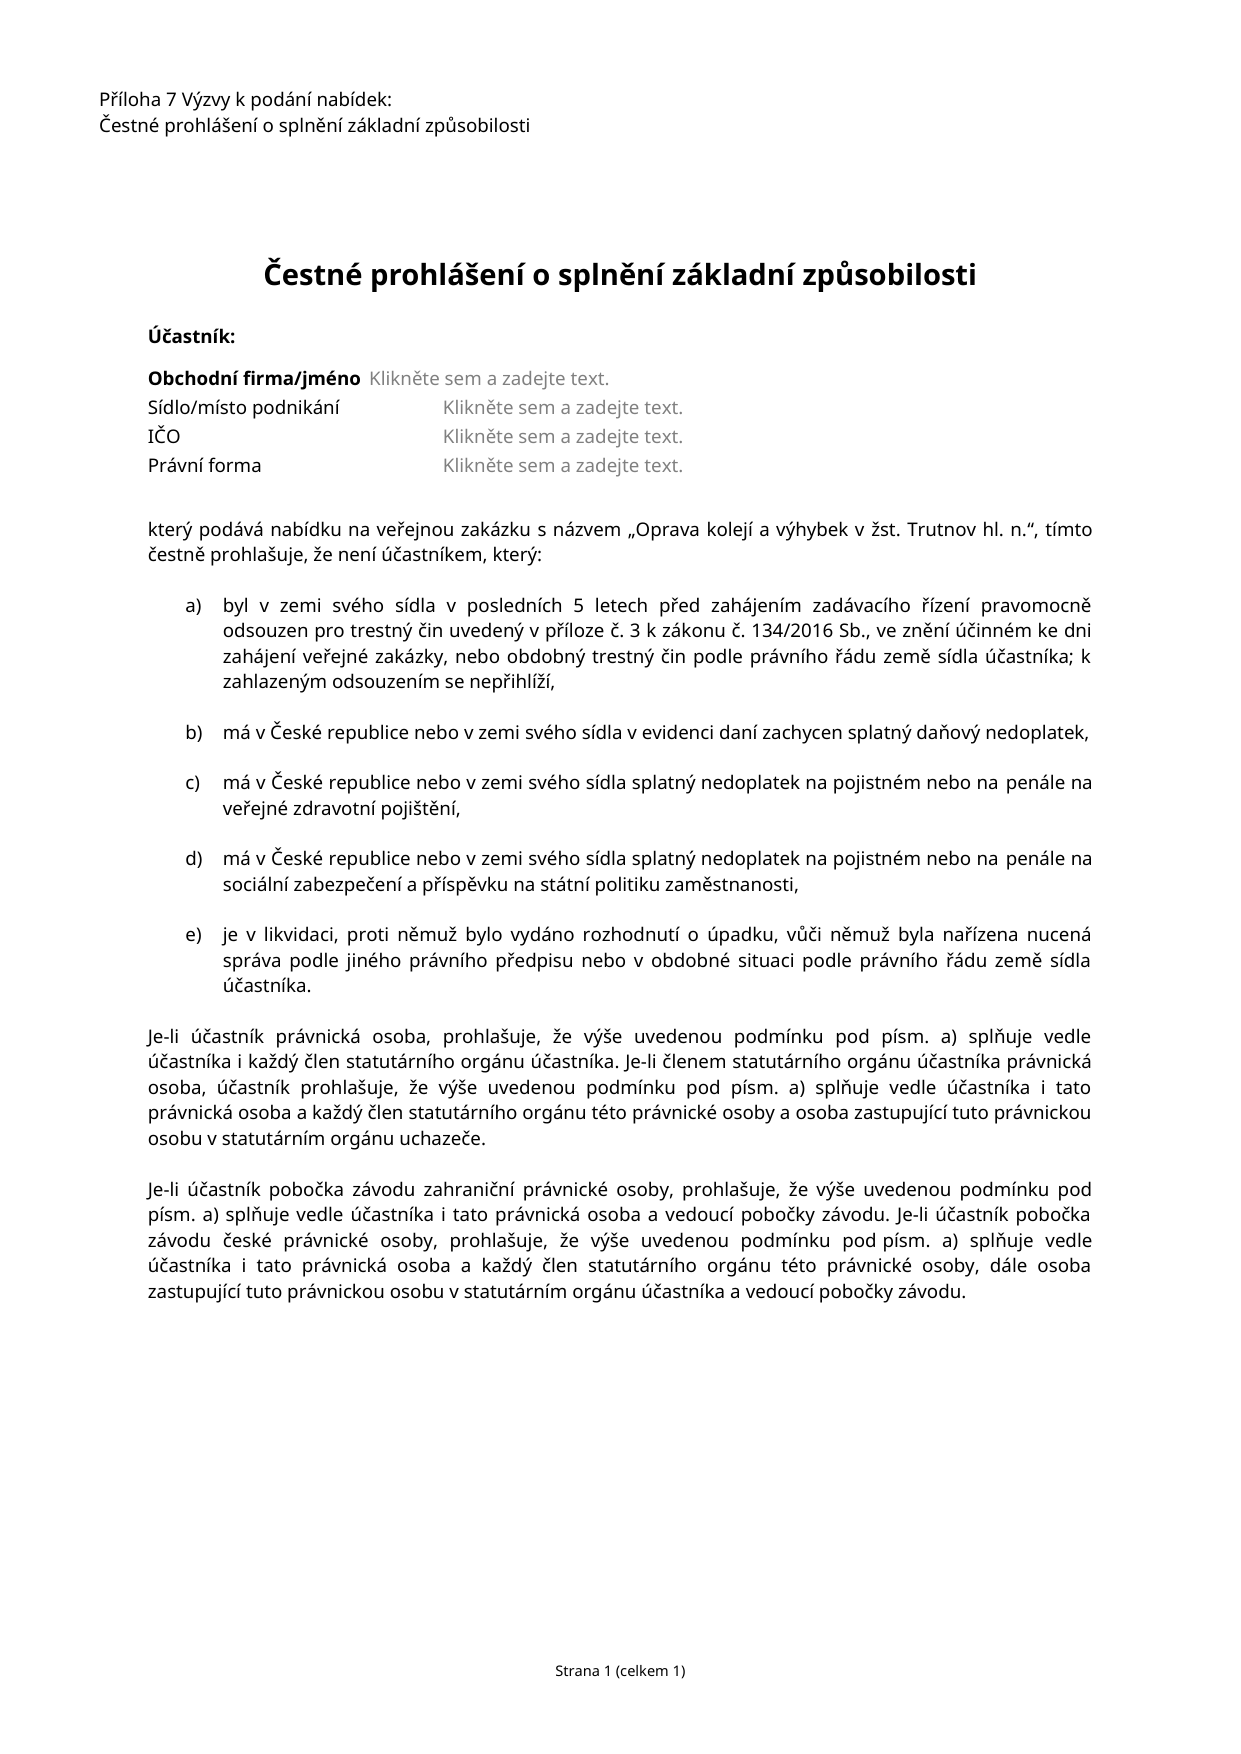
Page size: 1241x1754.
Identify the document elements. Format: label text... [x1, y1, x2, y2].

text Právní forma [148, 449, 1093, 478]
text který podává nabídku na veřejnou zakázku s názvem „Oprava kolejí a výhybek v žst. Trutnov hl. n.“, tímto čestně prohlašuje, že není účastníkem, který: [148, 516, 1093, 567]
text Je-li účastník pobočka závodu zahraniční právnické osoby, prohlašuje, že výše uvedenou podmínku pod písm. a) splňuje vedle účastníka i tato právnická osoba a vedoucí pobočky závodu. Je-li účastník pobočka závodu české právnické osoby, prohlašuje, že výše uvedenou podmínku pod písm. a) splňuje vedle účastníka i tato právnická osoba a každý člen statutárního orgánu této právnické osoby, dále osoba zastupující tuto právnickou osobu v statutárním orgánu účastníka a vedoucí pobočky závodu. [148, 1176, 1093, 1304]
list má v České republice nebo v zemi svého sídla splatný nedoplatek na pojistném nebo na penále na veřejné zdravotní pojištění, [185, 769, 1093, 821]
list má v České republice nebo v zemi svého sídla splatný nedoplatek na pojistném nebo na penále na sociální zabezpečení a příspěvku na státní politiku zaměstnanosti, [185, 846, 1093, 897]
title Čestné prohlášení o splnění základní způsobilosti [148, 254, 1093, 293]
list byl v zemi svého sídla v posledních 5 letech před zahájením zadávacího řízení pravomocně odsouzen pro trestný čin uvedený v příloze č. 3 k zákonu č. 134/2016 Sb., ve znění účinném ke dni zahájení veřejné zakázky, nebo obdobný trestný čin podle právního řádu země sídla účastníka; k zahlazeným odsouzením se nepřihlíží, [185, 592, 1093, 694]
list má v České republice nebo v zemi svého sídla v evidenci daní zachycen splatný daňový nedoplatek, [185, 719, 1093, 744]
text IČO [148, 420, 1093, 449]
text Obchodní firma/jméno [148, 362, 1093, 391]
text Sídlo/místo podnikání [148, 391, 1093, 420]
text Účastník: [148, 318, 1093, 349]
text Je-li účastník právnická osoba, prohlašuje, že výše uvedenou podmínku pod písm. a) splňuje vedle účastníka i každý člen statutárního orgánu účastníka. Je-li členem statutárního orgánu účastníka právnická osoba, účastník prohlašuje, že výše uvedenou podmínku pod písm. a) splňuje vedle účastníka i tato právnická osoba a každý člen statutárního orgánu této právnické osoby a osoba zastupující tuto právnickou osobu v statutárním orgánu uchazeče. [148, 1023, 1093, 1151]
list je v likvidaci, proti němuž bylo vydáno rozhodnutí o úpadku, vůči němuž byla nařízena nucená správa podle jiného právního předpisu nebo v obdobné situaci podle právního řádu země sídla účastníka. [185, 922, 1093, 998]
